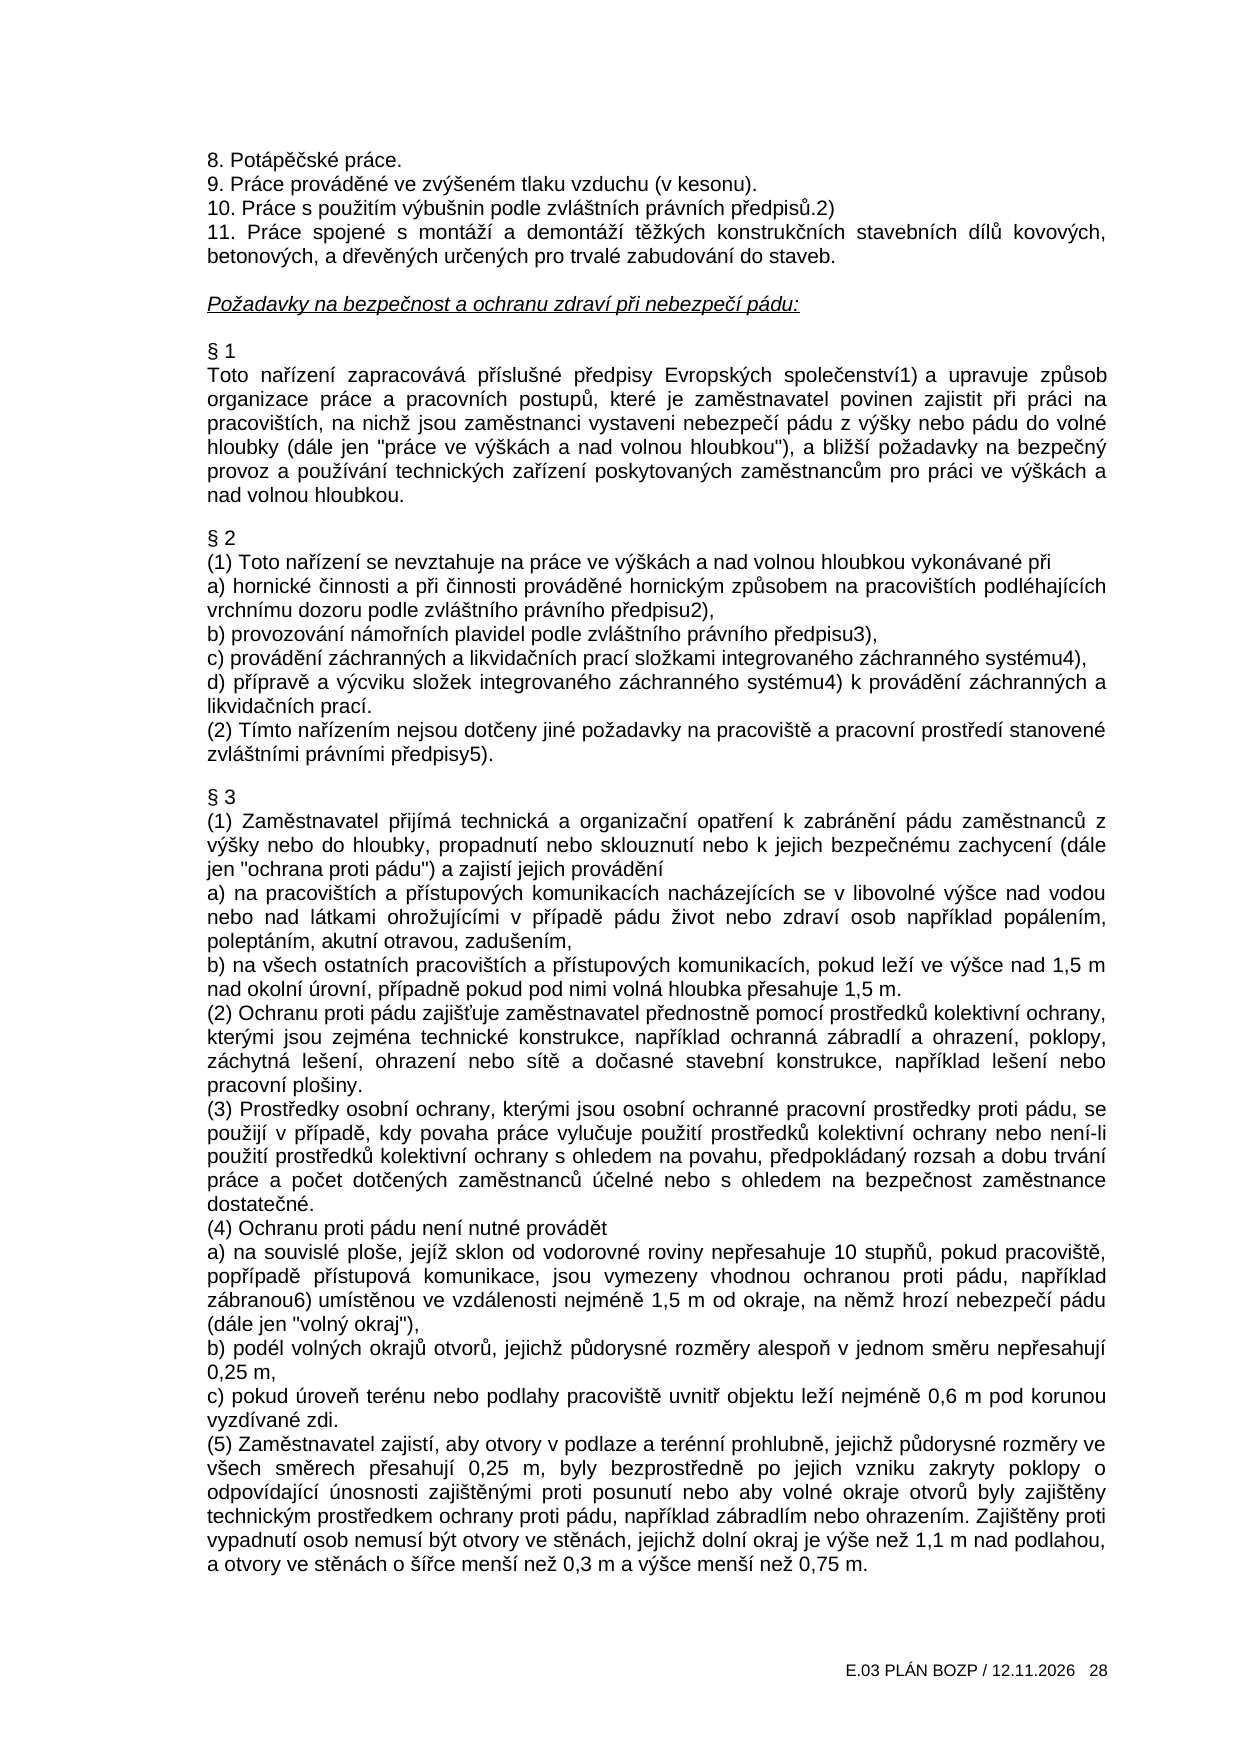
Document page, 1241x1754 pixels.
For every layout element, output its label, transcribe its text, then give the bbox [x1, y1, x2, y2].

text c) pokud úroveň terénu nebo podlahy pracoviště uvnitř objektu leží nejméně 0,6 m pod korunou vyzdívané zdi. [207, 1384, 1107, 1432]
text § 3 [207, 785, 1107, 809]
text (2) Ochranu proti pádu zajišťuje zaměstnavatel přednostně pomocí prostředků kolektivní ochrany, kterými jsou zejména technické konstrukce, například ochranná zábradlí a ohrazení, poklopy, záchytná lešení, ohrazení nebo sítě a dočasné stavební konstrukce, například lešení nebo pracovní plošiny. [207, 1001, 1107, 1096]
text (1) Toto nařízení se nevztahuje na práce ve výškách a nad volnou hloubkou vykonávané při [207, 550, 1107, 574]
text 11. Práce spojené s montáží a demontáží těžkých konstrukčních stavebních dílů kovových, betonových, a dřevěných určených pro trvalé zabudování do staveb. [207, 219, 1107, 267]
text (4) Ochranu proti pádu není nutné provádět [207, 1216, 1107, 1240]
text 8. Potápěčské práce. [207, 148, 1107, 172]
text a) na pracovištích a přístupových komunikacích nacházejících se v libovolné výšce nad vodou nebo nad látkami ohrožujícími v případě pádu život nebo zdraví osob například popálením, poleptáním, akutní otravou, zadušením, [207, 881, 1107, 953]
text 10. Práce s použitím výbušnin podle zvláštních právních předpisů.2) [207, 196, 1107, 219]
text a) hornické činnosti a při činnosti prováděné hornickým způsobem na pracovištích podléhajících vrchnímu dozoru podle zvláštního právního předpisu2), [207, 574, 1107, 622]
text a) na souvislé ploše, jejíž sklon od vodorovné roviny nepřesahuje 10 stupňů, pokud pracoviště, popřípadě přístupová komunikace, jsou vymezeny vhodnou ochranou proti pádu, například zábranou6) umístěnou ve vzdálenosti nejméně 1,5 m od okraje, na němž hrozí nebezpečí pádu (dále jen "volný okraj"), [207, 1240, 1107, 1336]
text (5) Zaměstnavatel zajistí, aby otvory v podlaze a terénní prohlubně, jejichž půdorysné rozměry ve všech směrech přesahují 0,25 m, byly bezprostředně po jejich vzniku zakryty poklopy o odpovídající únosnosti zajištěnými proti posunutí nebo aby volné okraje otvorů byly zajištěny technickým prostředkem ochrany proti pádu, například zábradlím nebo ohrazením. Zajištěny proti vypadnutí osob nemusí být otvory ve stěnách, jejichž dolní okraj je výše než 1,1 m nad podlahou, a otvory ve stěnách o šířce menší než 0,3 m a výšce menší než 0,75 m. [207, 1432, 1107, 1576]
text § 2 [207, 526, 1107, 550]
text c) provádění záchranných a likvidačních prací složkami integrovaného záchranného systému4), [207, 646, 1107, 670]
text (1) Zaměstnavatel přijímá technická a organizační opatření k zabránění pádu zaměstnanců z výšky nebo do hloubky, propadnutí nebo sklouznutí nebo k jejich bezpečnému zachycení (dále jen "ochrana proti pádu") a zajistí jejich provádění [207, 809, 1107, 881]
text 9. Práce prováděné ve zvýšeném tlaku vzduchu (v kesonu). [207, 172, 1107, 196]
text d) přípravě a výcviku složek integrovaného záchranného systému4) k provádění záchranných a likvidačních prací. [207, 670, 1107, 718]
text (2) Tímto nařízením nejsou dotčeny jiné požadavky na pracoviště a pracovní prostředí stanovené zvláštními právními předpisy5). [207, 718, 1107, 766]
text b) na všech ostatních pracovištích a přístupových komunikacích, pokud leží ve výšce nad 1,5 m nad okolní úrovní, případně pokud pod nimi volná hloubka přesahuje 1,5 m. [207, 953, 1107, 1001]
text § 1 [207, 339, 1107, 363]
text (3) Prostředky osobní ochrany, kterými jsou osobní ochranné pracovní prostředky proti pádu, se použijí v případě, kdy povaha práce vylučuje použití prostředků kolektivní ochrany nebo není-li použití prostředků kolektivní ochrany s ohledem na povahu, předpokládaný rozsah a dobu trvání práce a počet dotčených zaměstnanců účelné nebo s ohledem na bezpečnost zaměstnance dostatečné. [207, 1096, 1107, 1216]
text b) provozování námořních plavidel podle zvláštního právního předpisu3), [207, 622, 1107, 646]
text Požadavky na bezpečnost a ochranu zdraví při nebezpečí pádu: [207, 291, 1107, 315]
text Toto nařízení zapracovává příslušné předpisy Evropských společenství1) a upravuje způsob organizace práce a pracovních postupů, které je zaměstnavatel povinen zajistit při práci na pracovištích, na nichž jsou zaměstnanci vystaveni nebezpečí pádu z výšky nebo pádu do volné hloubky (dále jen "práce ve výškách a nad volnou hloubkou"), a bližší požadavky na bezpečný provoz a používání technických zařízení poskytovaných zaměstnancům pro práci ve výškách a nad volnou hloubkou. [207, 363, 1107, 507]
text b) podél volných okrajů otvorů, jejichž půdorysné rozměry alespoň v jednom směru nepřesahují 0,25 m, [207, 1336, 1107, 1384]
